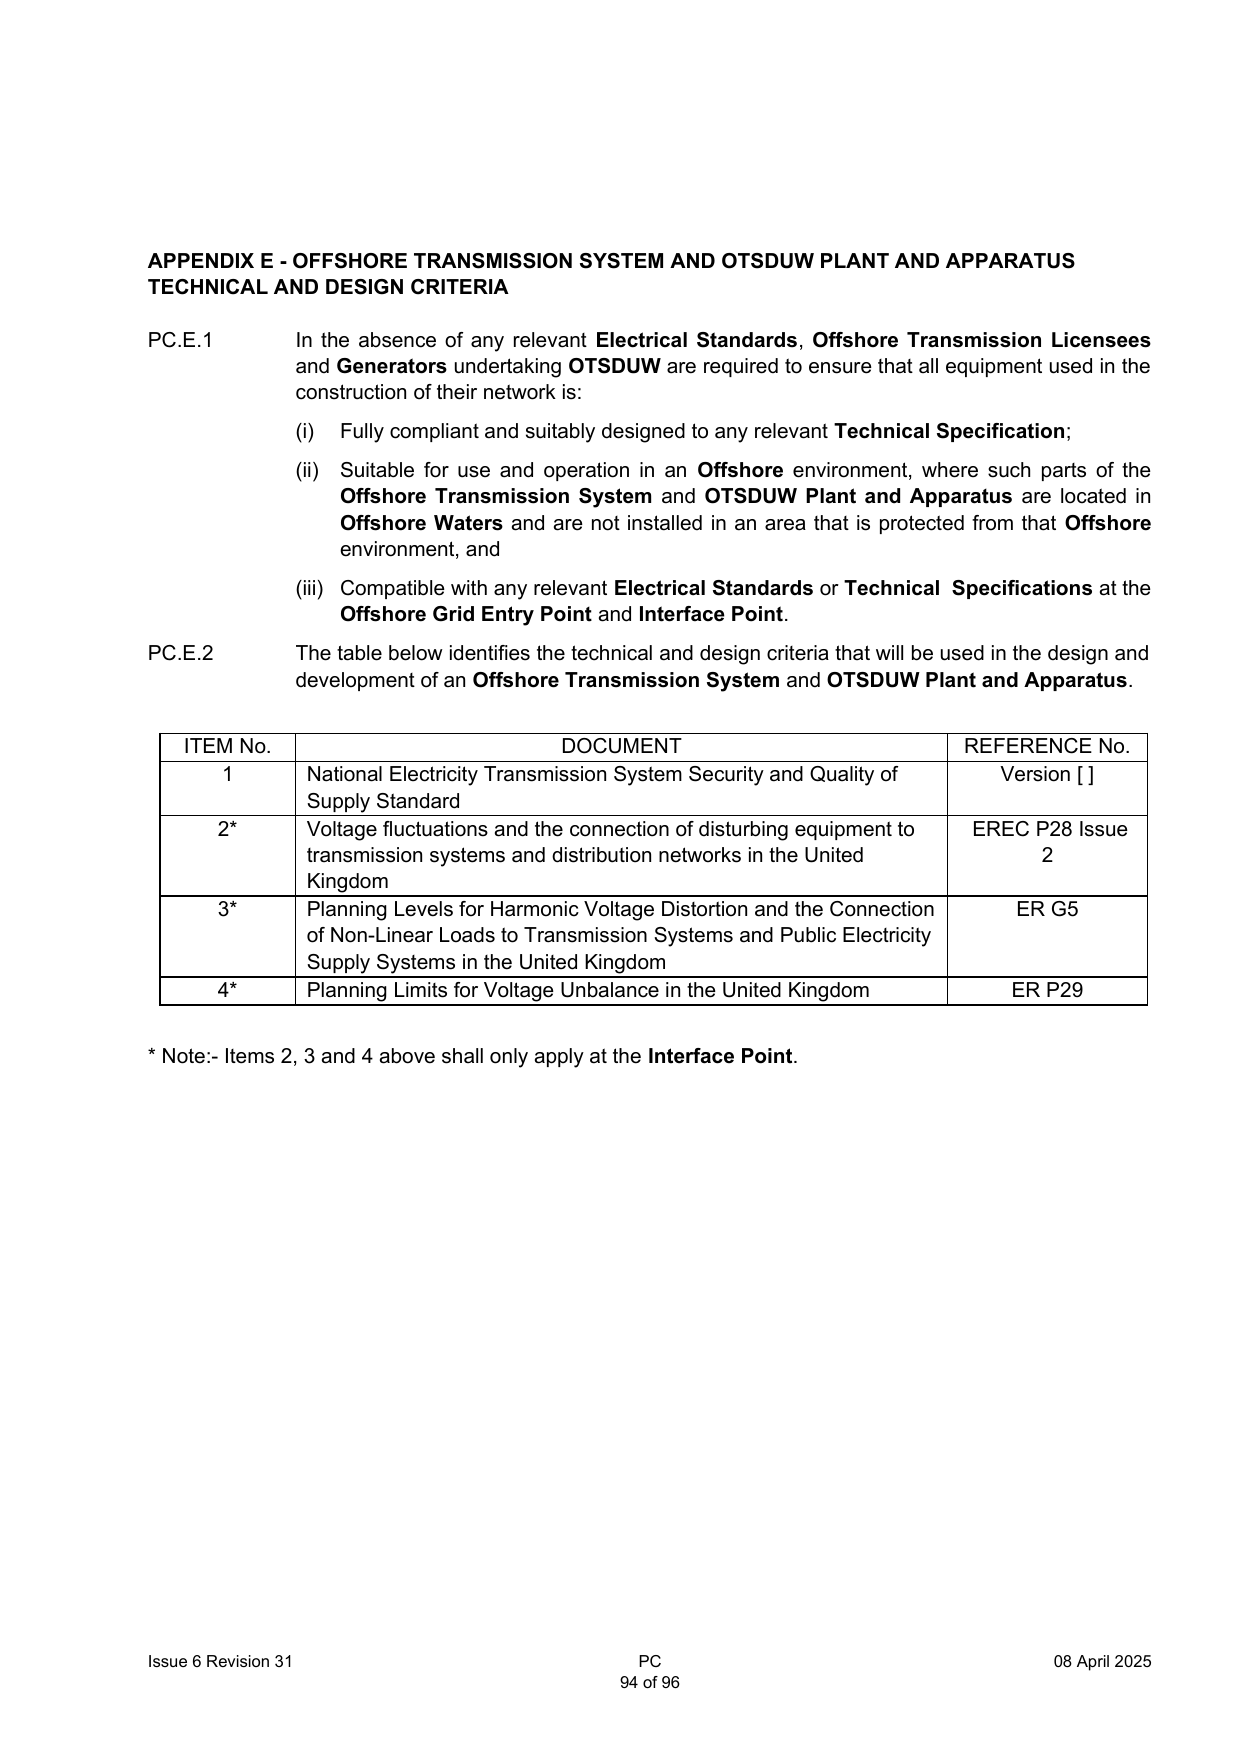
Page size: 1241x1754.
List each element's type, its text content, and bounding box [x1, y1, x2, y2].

text (iii) Compatible with any relevant Electrical Standards or Technical Specifications at the Offshore Grid Entry Point and Interface Point. [295, 576, 1152, 626]
table_cell 3* [161, 897, 295, 976]
text (i) Fully compliant and suitably designed to any relevant Technical Specification; [295, 419, 1152, 443]
text PC.E.2 The table below identifies the technical and design criteria that will be used in the design and development of an Offshore Transmission System and OTSDUW Plant and Apparatus. [148, 641, 1152, 691]
text APPENDIX E - OFFSHORE TRANSMISSION SYSTEM AND OTSDUW PLANT AND APPARATUS TECHNICAL AND DESIGN CRITERIA [148, 248, 1152, 299]
table_header ITEM No. [161, 734, 295, 761]
text * Note:- Items 2, 3 and 4 above shall only apply at the Interface Point. [148, 1044, 1152, 1068]
text PC.E.1 In the absence of any relevant Electrical Standards, Offshore Transmission Licensees and Generators undertaking OTSDUW are required to ensure that all equipment used in the construction of their network is: [148, 327, 1152, 404]
table_cell EREC P28 Issue 2 [948, 816, 1147, 895]
table_cell 4* [161, 978, 295, 1004]
table_header REFERENCE No. [948, 734, 1147, 761]
table_cell National Electricity Transmission System Security and Quality of Supply Standard [296, 762, 947, 815]
table_header DOCUMENT [296, 734, 947, 761]
table_cell Planning Levels for Harmonic Voltage Distortion and the Connection of Non-Linear Loads to Transmission Systems and Public Electricity Supply Systems in the United Kingdom [296, 897, 947, 976]
table_cell 1 [161, 762, 295, 815]
table_cell ER G5 [948, 897, 1147, 976]
text (ii) Suitable for use and operation in an Offshore environment, where such parts of the Offshore Transmission System and OTSDUW Plant and Apparatus are located in Offshore Waters and are not installed in an area that is protected from that Offshore environment, and [295, 458, 1152, 561]
table_cell Voltage fluctuations and the connection of disturbing equipment to transmission systems and distribution networks in the United Kingdom [296, 816, 947, 895]
table_cell Planning Limits for Voltage Unbalance in the United Kingdom [296, 978, 947, 1004]
table_cell Version [ ] [948, 762, 1147, 815]
table_cell ER P29 [948, 978, 1147, 1004]
table_cell 2* [161, 816, 295, 895]
